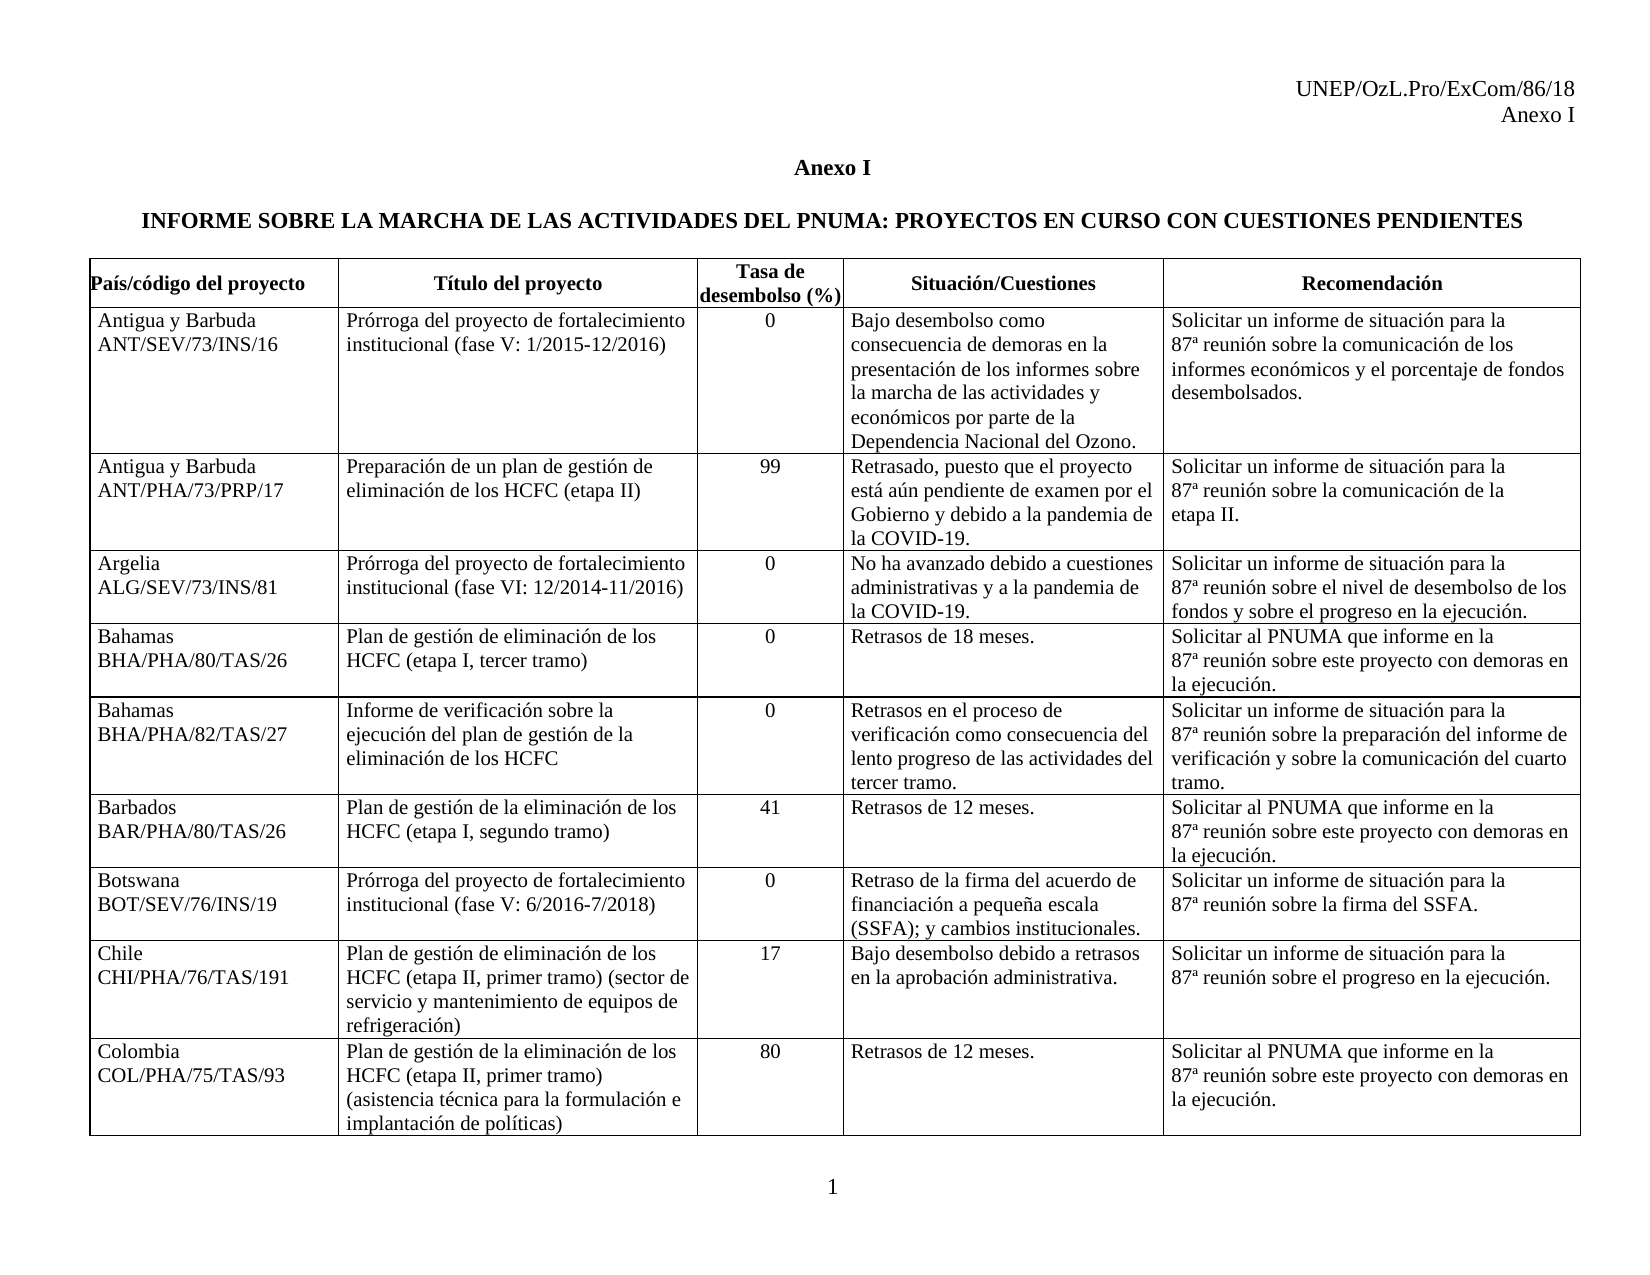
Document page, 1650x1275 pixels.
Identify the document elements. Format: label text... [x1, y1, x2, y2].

table_cell Retraso de la firma del acuerdo de financiación a pequeña escala (SSFA); y cambios institucionales. [844, 868, 1163, 940]
table_cell Plan de gestión de eliminación de los HCFC (etapa II, primer tramo) (sector de servicio y mantenimiento de equipos de refrigeración) [339, 941, 697, 1037]
table_cell 17 [698, 941, 843, 1037]
table_cell Plan de gestión de eliminación de los HCFC (etapa I, tercer tramo) [339, 624, 697, 696]
table_cell 0 [698, 624, 843, 696]
table_cell Plan de gestión de la eliminación de los HCFC (etapa I, segundo tramo) [339, 795, 697, 867]
table_cell Solicitar un informe de situación para la 87ª reunión sobre el nivel de desembolso de los fondos y sobre el progreso en la ejecución. [1164, 551, 1580, 623]
table_cell Solicitar un informe de situación para la 87ª reunión sobre la preparación del informe de verificación y sobre la comunicación del cuarto tramo. [1164, 698, 1580, 794]
table_cell Colombia COL/PHA/75/TAS/93 [91, 1039, 338, 1135]
table_cell Solicitar un informe de situación para la 87ª reunión sobre la comunicación de la etapa II. [1164, 454, 1580, 550]
table_cell Antigua y Barbuda ANT/PHA/73/PRP/17 [91, 454, 338, 550]
table_cell Prórroga del proyecto de fortalecimiento institucional (fase V: 6/2016-7/2018) [339, 868, 697, 940]
table_cell Chile CHI/PHA/76/TAS/191 [91, 941, 338, 1037]
table_cell Retrasos en el proceso de verificación como consecuencia del lento progreso de las actividades del tercer tramo. [844, 698, 1163, 794]
table_cell Botswana BOT/SEV/76/INS/19 [91, 868, 338, 940]
table_cell 41 [698, 795, 843, 867]
table_cell 80 [698, 1039, 843, 1135]
table_cell Retrasos de 12 meses. [844, 795, 1163, 867]
table_cell Barbados BAR/PHA/80/TAS/26 [91, 795, 338, 867]
text Anexo I [90, 154, 1575, 180]
table_cell Solicitar un informe de situación para la 87ª reunión sobre el progreso en la ejecución. [1164, 941, 1580, 1037]
table_cell 0 [698, 868, 843, 940]
table_cell Solicitar un informe de situación para la 87ª reunión sobre la firma del SSFA. [1164, 868, 1580, 940]
table_cell Bahamas BHA/PHA/82/TAS/27 [91, 698, 338, 794]
table_cell Prórroga del proyecto de fortalecimiento institucional (fase VI: 12/2014-11/2016) [339, 551, 697, 623]
table_header Recomendación [1164, 259, 1580, 307]
table_cell Solicitar al PNUMA que informe en la 87ª reunión sobre este proyecto con demoras en la ejecución. [1164, 624, 1580, 696]
table_header Situación/Cuestiones [844, 259, 1163, 307]
table_header Título del proyecto [339, 259, 697, 307]
table_cell Prórroga del proyecto de fortalecimiento institucional (fase V: 1/2015-12/2016) [339, 308, 697, 453]
table_cell Antigua y Barbuda ANT/SEV/73/INS/16 [91, 308, 338, 453]
table_cell No ha avanzado debido a cuestiones administrativas y a la pandemia de la COVID-19. [844, 551, 1163, 623]
table_cell Argelia ALG/SEV/73/INS/81 [91, 551, 338, 623]
table_cell Solicitar un informe de situación para la 87ª reunión sobre la comunicación de los informes económicos y el porcentaje de fondos desembolsados. [1164, 308, 1580, 453]
table_cell Bahamas BHA/PHA/80/TAS/26 [91, 624, 338, 696]
table_cell Retrasos de 12 meses. [844, 1039, 1163, 1135]
table_cell 99 [698, 454, 843, 550]
table_cell Retrasado, puesto que el proyecto está aún pendiente de examen por el Gobierno y debido a la pandemia de la COVID-19. [844, 454, 1163, 550]
table_cell Preparación de un plan de gestión de eliminación de los HCFC (etapa II) [339, 454, 697, 550]
table_cell 0 [698, 551, 843, 623]
subtitle INFORME SOBRE LA MARCHA DE LAS ACTIVIDADES DEL PNUMA: PROYECTOS EN CURSO CON CUESTIONES PENDIENTES [90, 207, 1575, 233]
table_cell Plan de gestión de la eliminación de los HCFC (etapa II, primer tramo) (asistencia técnica para la formulación e implantación de políticas) [339, 1039, 697, 1135]
table_header Tasa de desembolso (%) [698, 259, 843, 307]
table_cell 0 [698, 308, 843, 453]
table_cell Retrasos de 18 meses. [844, 624, 1163, 696]
table_cell Bajo desembolso debido a retrasos en la aprobación administrativa. [844, 941, 1163, 1037]
table_cell Bajo desembolso como consecuencia de demoras en la presentación de los informes sobre la marcha de las actividades y económicos por parte de la Dependencia Nacional del Ozono. [844, 308, 1163, 453]
table_cell 0 [698, 698, 843, 794]
table_cell Informe de verificación sobre la ejecución del plan de gestión de la eliminación de los HCFC [339, 698, 697, 794]
table_cell Solicitar al PNUMA que informe en la 87ª reunión sobre este proyecto con demoras en la ejecución. [1164, 795, 1580, 867]
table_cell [1164, 1039, 1580, 1135]
table_header País/código del proyecto [91, 259, 338, 307]
